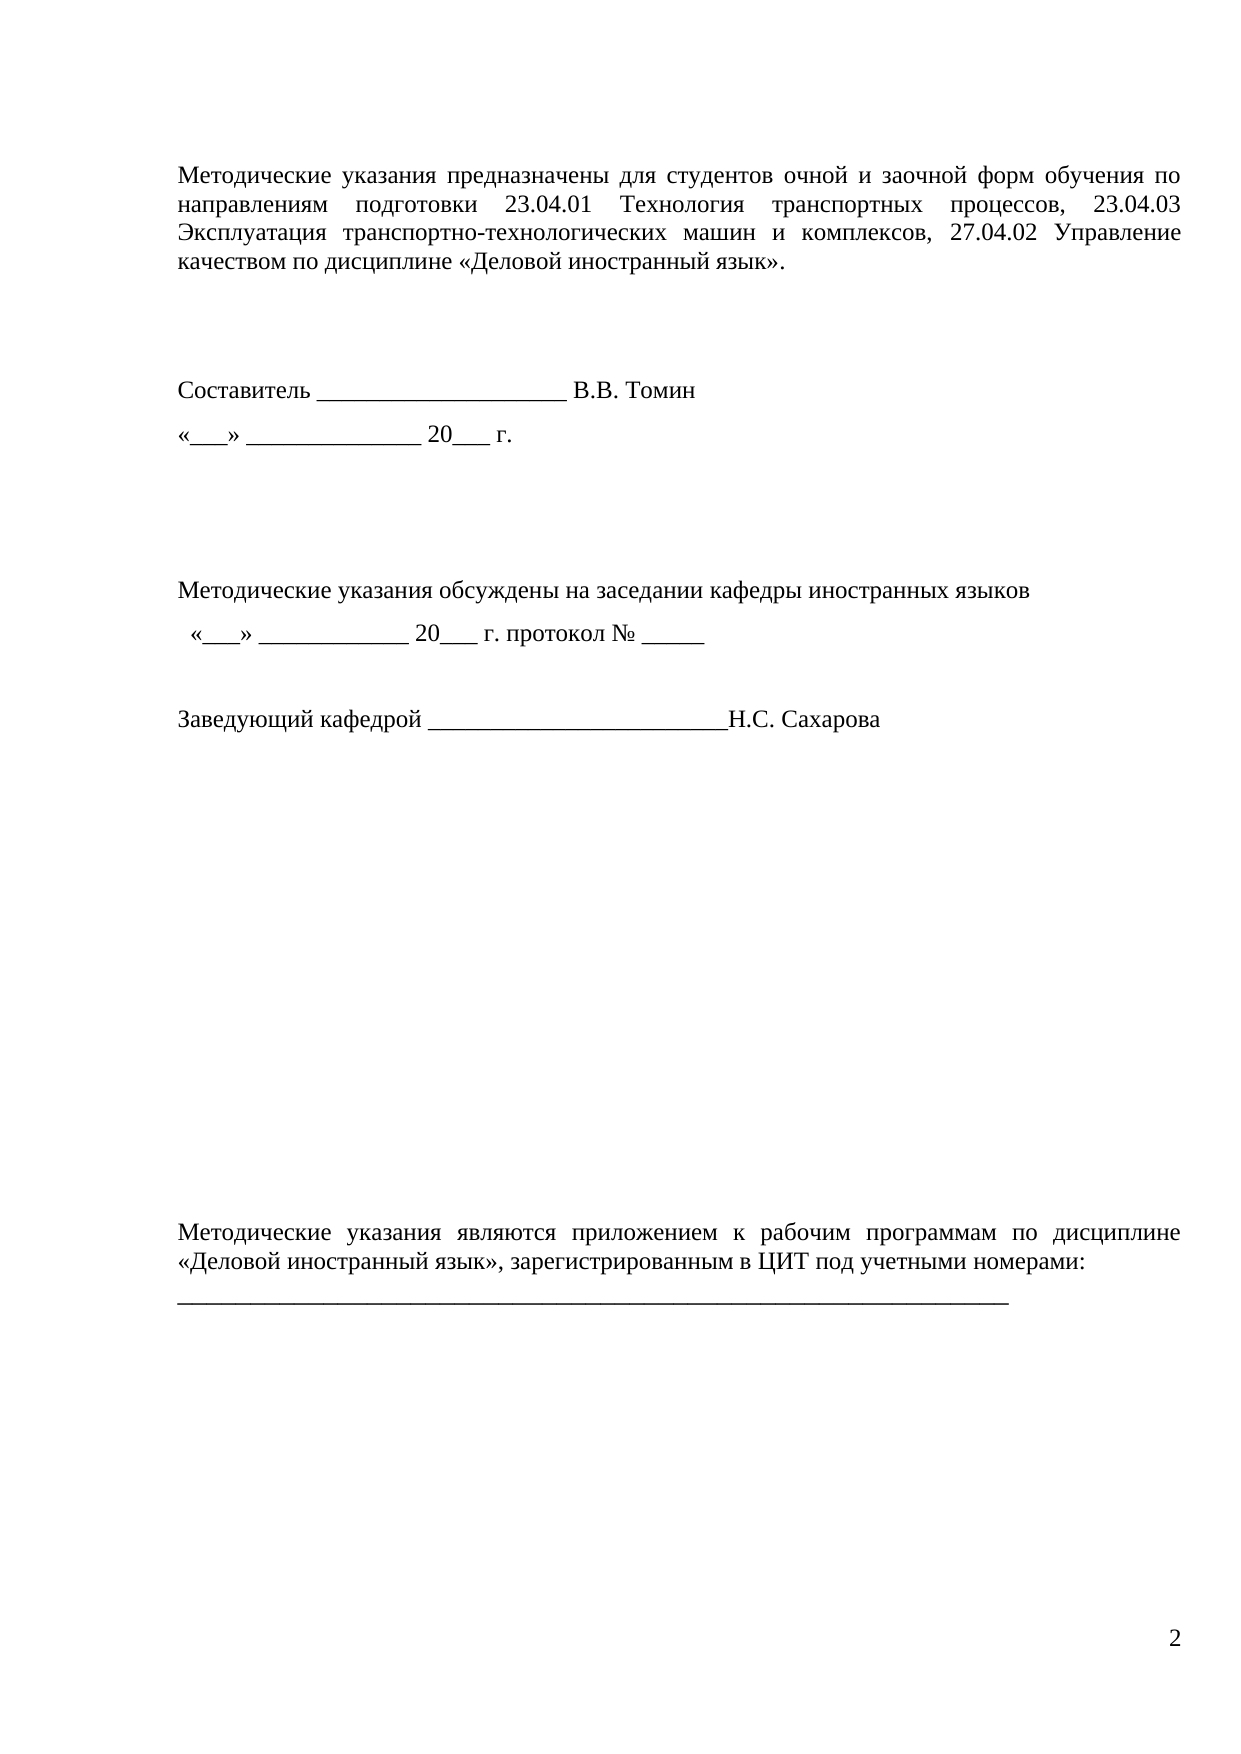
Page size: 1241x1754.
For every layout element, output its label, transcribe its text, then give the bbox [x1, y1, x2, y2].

text Составитель ____________________ В.В. Томин [177, 376, 1181, 404]
text Методические указания являются приложением к рабочим программам по дисциплине «Деловой иностранный язык», зарегистрированным в ЦИТ под учетными номерами: [177, 1217, 1181, 1274]
text «___» ____________ 20___ г. протокол № _____ [177, 618, 1181, 647]
text _________________________________________________________ [177, 1274, 1181, 1308]
text Заведующий кафедрой ________________________Н.С. Сахарова [177, 704, 1181, 733]
text «___» ______________ 20___ г. [177, 419, 1181, 447]
text Методические указания предназначены для студентов очной и заочной форм обучения по направлениям подготовки 23.04.01 Технология транспортных процессов, 23.04.03 Эксплуатация транспортно-технологических машин и комплексов, 27.04.02 Управление качеством по дисциплине «Деловой иностранный язык». [177, 160, 1181, 275]
text Методические указания обсуждены на заседании кафедры иностранных языков [177, 575, 1181, 604]
